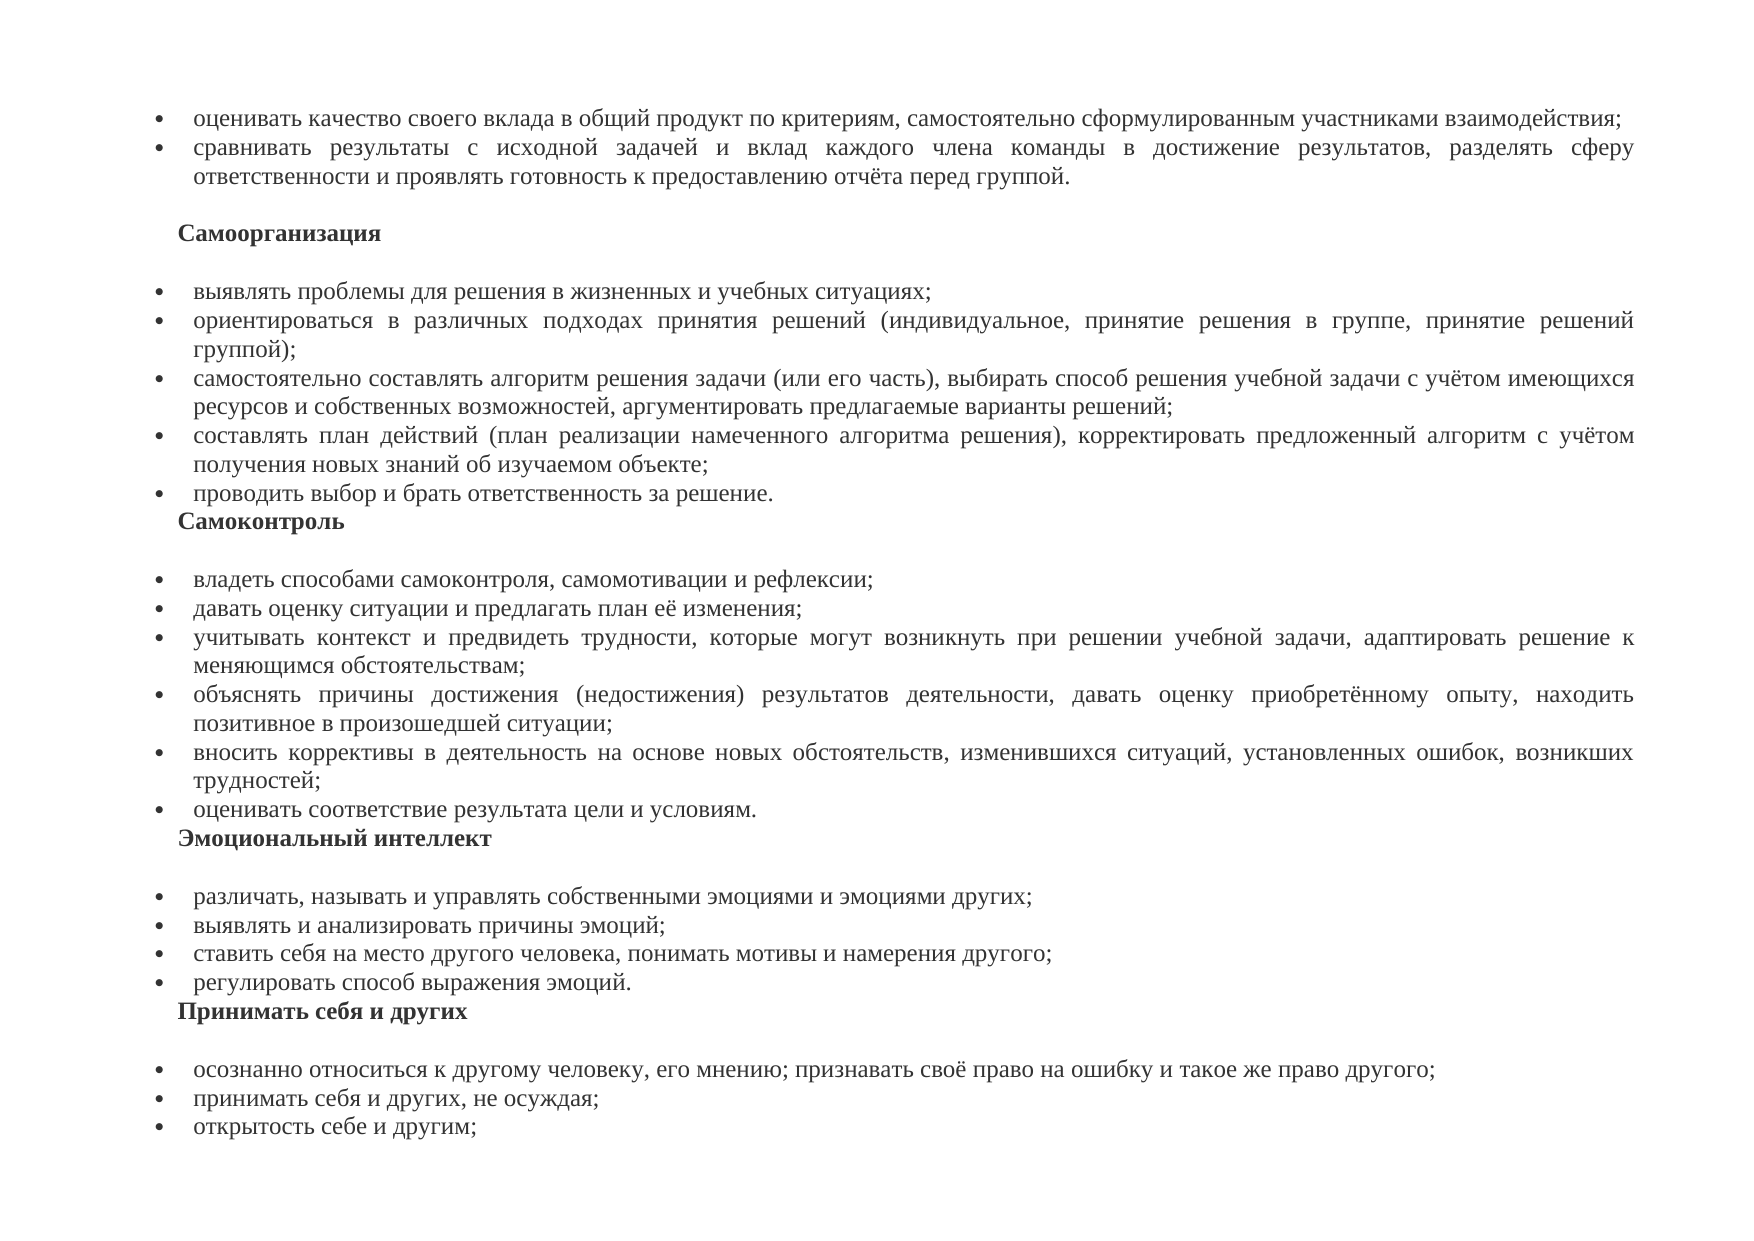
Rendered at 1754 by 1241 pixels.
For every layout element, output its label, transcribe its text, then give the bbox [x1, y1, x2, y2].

list ориентироваться в различных подходах принятия решений (индивидуальное, принятие решения в группе, принятие решений группой); [156, 305, 1636, 363]
list открытость себе и другим; [156, 1111, 1636, 1140]
list выявлять проблемы для решения в жизненных и учебных ситуациях; [156, 276, 1636, 305]
text Самоорганизация [118, 218, 1636, 247]
list сравнивать результаты с исходной задачей и вклад каждого члена команды в достижение результатов, разделять сферу ответственности и проявлять готовность к предоставлению отчёта перед группой. [156, 132, 1636, 190]
list осознанно относиться к другому человеку, его мнению; признавать своё право на ошибку и такое же право другого; [156, 1054, 1636, 1083]
list объяснять причины достижения (недостижения) результатов деятельности, давать оценку приобретённому опыту, находить позитивное в произошедшей ситуации; [156, 679, 1636, 737]
text Принимать себя и других [118, 996, 1636, 1025]
list регулировать способ выражения эмоций. [156, 967, 1636, 996]
list самостоятельно составлять алгоритм решения задачи (или его часть), выбирать способ решения учебной задачи с учётом имеющихся ресурсов и собственных возможностей, аргументировать предлагаемые варианты решений; [156, 363, 1636, 420]
list принимать себя и других, не осуждая; [156, 1083, 1636, 1111]
list проводить выбор и брать ответственность за решение. [156, 478, 1636, 506]
list оценивать соответствие результата цели и условиям. [156, 794, 1636, 823]
list владеть способами самоконтроля, самомотивации и рефлексии; [156, 564, 1636, 593]
list оценивать качество своего вклада в общий продукт по критериям, самостоятельно сформулированным участниками взаимодействия; [156, 103, 1636, 132]
text Эмоциональный интеллект [118, 823, 1636, 852]
list давать оценку ситуации и предлагать план её изменения; [156, 593, 1636, 622]
list выявлять и анализировать причины эмоций; [156, 910, 1636, 938]
list составлять план действий (план реализации намеченного алгоритма решения), корректировать предложенный алгоритм с учётом получения новых знаний об изучаемом объекте; [156, 420, 1636, 478]
list различать, называть и управлять собственными эмоциями и эмоциями других; [156, 881, 1636, 910]
text Самоконтроль [118, 506, 1636, 535]
list учитывать контекст и предвидеть трудности, которые могут возникнуть при решении учебной задачи, адаптировать решение к меняющимся обстоятельствам; [156, 622, 1636, 679]
list вносить коррективы в деятельность на основе новых обстоятельств, изменившихся ситуаций, установленных ошибок, возникших трудностей; [156, 737, 1636, 794]
list ставить себя на место другого человека, понимать мотивы и намерения другого; [156, 938, 1636, 967]
